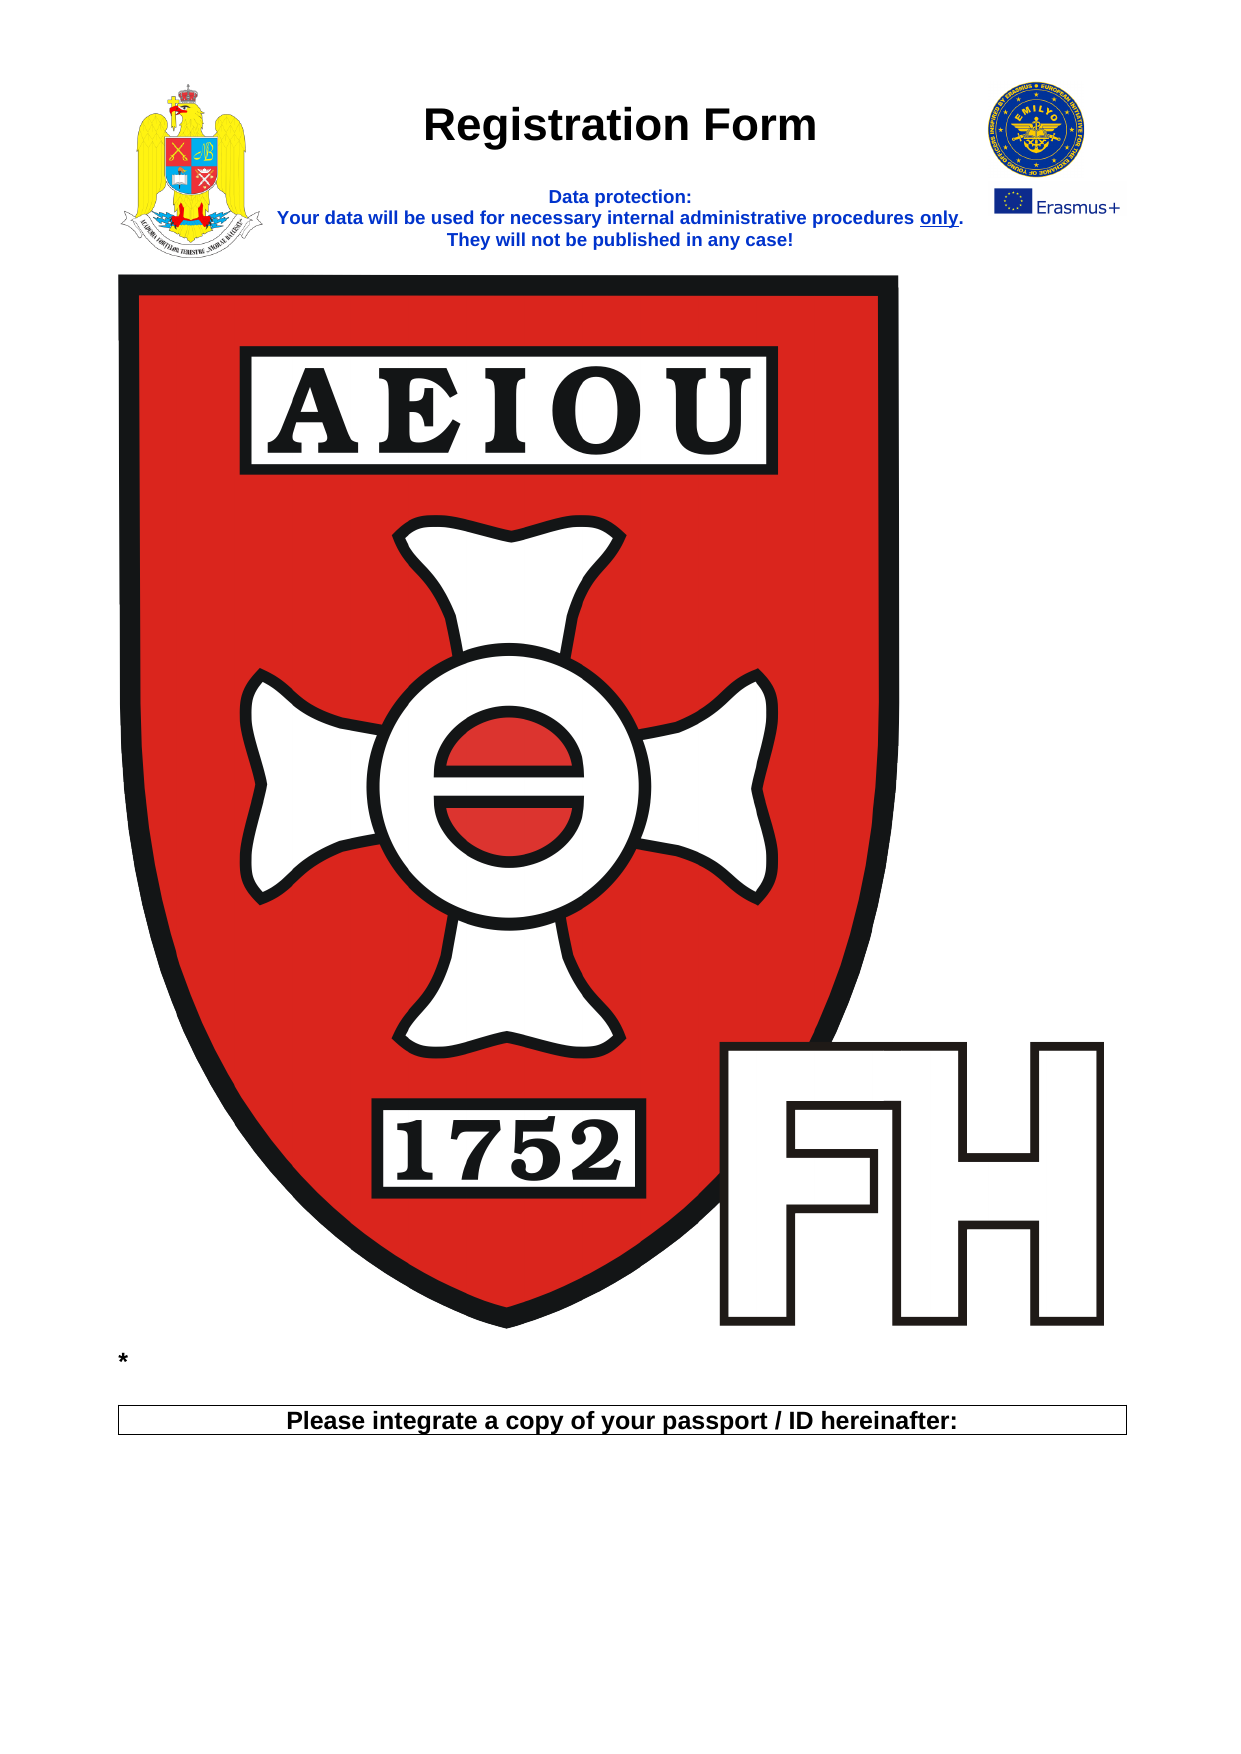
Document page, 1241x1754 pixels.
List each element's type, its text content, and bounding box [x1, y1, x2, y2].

picture [987, 181, 1127, 216]
picture [118, 274, 1104, 1329]
picture [987, 81, 1085, 178]
table_header Please integrate a copy of your passport / ID hereinafter: [119, 1406, 1126, 1434]
picture [120, 84, 263, 258]
text * [118, 1347, 1122, 1376]
